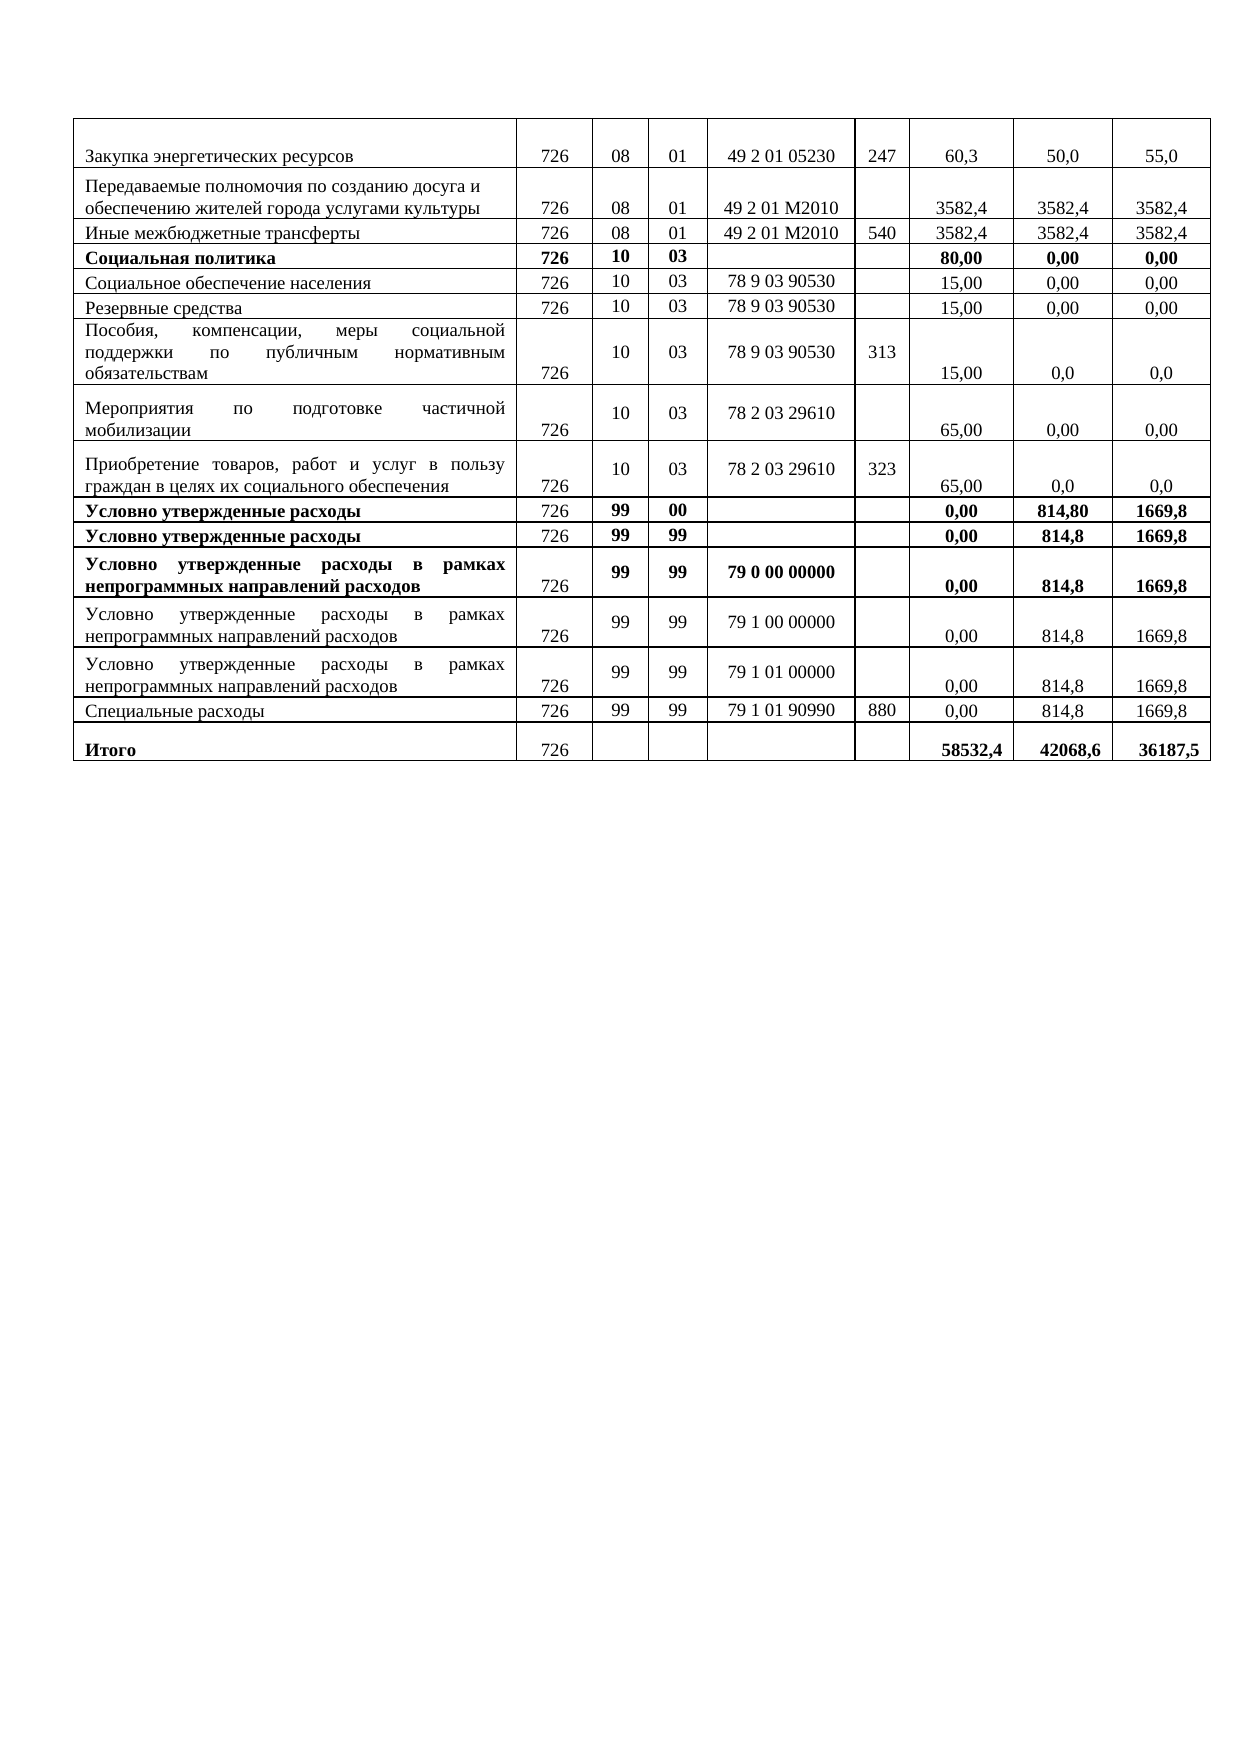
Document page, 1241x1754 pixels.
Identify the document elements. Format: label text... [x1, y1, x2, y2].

table_cell 0,0 [1014, 319, 1112, 384]
table_cell 01 [649, 168, 707, 218]
table_cell 08 [593, 119, 648, 167]
table_cell 58532,4 [910, 723, 1013, 760]
table_cell 49 2 01 05230 [708, 119, 854, 167]
table_cell 10 [593, 385, 648, 440]
table_cell 60,3 [910, 119, 1013, 167]
table_cell 726 [517, 244, 592, 268]
table_cell 78 9 03 90530 [708, 294, 854, 318]
table_cell 10 [593, 244, 648, 268]
table_cell 78 9 03 90530 [708, 319, 854, 384]
table_cell 814,80 [1014, 498, 1112, 521]
table_cell 08 [593, 168, 648, 218]
table_cell Условно утвержденные расходы в рамках непрограммных направлений расходов [74, 548, 516, 596]
table_cell 726 [517, 441, 592, 496]
table_cell 10 [593, 441, 648, 496]
table_cell [856, 598, 909, 646]
table_cell 726 [517, 498, 592, 521]
table_cell Условно утвержденные расходы [74, 523, 516, 546]
table_cell 814,8 [1014, 698, 1112, 721]
table_cell 323 [856, 441, 909, 496]
table_cell 1669,8 [1113, 648, 1210, 696]
table_cell 55,0 [1113, 119, 1210, 167]
table_cell 814,8 [1014, 648, 1112, 696]
table_cell 36187,5 [1113, 723, 1210, 760]
table_cell 99 [649, 523, 707, 546]
table_cell 65,00 [910, 385, 1013, 440]
table_cell 726 [517, 294, 592, 318]
table_cell 99 [593, 523, 648, 546]
table_cell [856, 294, 909, 318]
table_cell [856, 648, 909, 696]
table_cell 99 [649, 548, 707, 596]
table_cell 726 [517, 723, 592, 760]
table_cell 50,0 [1014, 119, 1112, 167]
table_cell 726 [517, 219, 592, 243]
table_cell 0,00 [1113, 244, 1210, 268]
table_cell 0,00 [910, 498, 1013, 521]
table_cell 03 [649, 319, 707, 384]
table_cell 78 2 03 29610 [708, 385, 854, 440]
table_cell 03 [649, 441, 707, 496]
table_cell 313 [856, 319, 909, 384]
table_cell [856, 498, 909, 521]
table_cell 726 [517, 598, 592, 646]
table_cell [856, 548, 909, 596]
table_cell 03 [649, 244, 707, 268]
table_cell 726 [517, 269, 592, 293]
table_cell 0,00 [910, 523, 1013, 546]
table_cell 0,00 [1113, 385, 1210, 440]
table_cell [856, 723, 909, 760]
table_cell Специальные расходы [74, 698, 516, 721]
table_cell 3582,4 [1113, 219, 1210, 243]
table_cell 10 [593, 319, 648, 384]
table_cell 79 0 00 00000 [708, 548, 854, 596]
table_cell 0,00 [910, 648, 1013, 696]
table_cell 03 [649, 269, 707, 293]
table_cell 1669,8 [1113, 498, 1210, 521]
table_cell [708, 723, 854, 760]
table_cell 3582,4 [1014, 168, 1112, 218]
table_cell 540 [856, 219, 909, 243]
table_cell 80,00 [910, 244, 1013, 268]
table_cell 3582,4 [910, 219, 1013, 243]
table_cell 78 9 03 90530 [708, 269, 854, 293]
table_cell 08 [593, 219, 648, 243]
table_cell 0,00 [1113, 269, 1210, 293]
table_cell 0,0 [1014, 441, 1112, 496]
table_cell 1669,8 [1113, 598, 1210, 646]
table_cell 726 [517, 168, 592, 218]
table_cell 880 [856, 698, 909, 721]
table_cell 99 [593, 598, 648, 646]
table_cell 3582,4 [1014, 219, 1112, 243]
table_cell [649, 723, 707, 760]
table_cell [856, 269, 909, 293]
table_cell 726 [517, 548, 592, 596]
table_cell 726 [517, 648, 592, 696]
table_cell 3582,4 [910, 168, 1013, 218]
table_cell 03 [649, 385, 707, 440]
table_cell 49 2 01 М2010 [708, 219, 854, 243]
table_cell Социальное обеспечение населения [74, 269, 516, 293]
table_cell 0,0 [1113, 441, 1210, 496]
table_cell 1669,8 [1113, 523, 1210, 546]
table_cell 99 [649, 698, 707, 721]
table_cell 726 [517, 385, 592, 440]
table_cell 0,00 [910, 698, 1013, 721]
table_cell Передаваемые полномочия по созданию досуга и обеспечению жителей города услугами культуры [74, 168, 516, 218]
table_cell 814,8 [1014, 598, 1112, 646]
table_cell Условно утвержденные расходы в рамках непрограммных направлений расходов [74, 598, 516, 646]
table_cell 99 [593, 548, 648, 596]
table_cell 0,00 [1014, 294, 1112, 318]
table_cell 00 [649, 498, 707, 521]
table_cell 99 [649, 598, 707, 646]
table_cell 65,00 [910, 441, 1013, 496]
table_cell 726 [517, 119, 592, 167]
table_cell 99 [593, 498, 648, 521]
table_cell [708, 523, 854, 546]
table_cell [856, 168, 909, 218]
table_cell 03 [649, 294, 707, 318]
table_cell 01 [649, 219, 707, 243]
table_cell [593, 723, 648, 760]
table_cell 1669,8 [1113, 548, 1210, 596]
table_cell 99 [593, 698, 648, 721]
table_cell Иные межбюджетные трансферты [74, 219, 516, 243]
table_cell 99 [593, 648, 648, 696]
table_cell 10 [593, 294, 648, 318]
table_cell Условно утвержденные расходы [74, 498, 516, 521]
table_cell [856, 244, 909, 268]
table_cell 0,0 [1113, 319, 1210, 384]
table_cell 01 [649, 119, 707, 167]
table_cell 99 [649, 648, 707, 696]
table_cell 0,00 [1014, 269, 1112, 293]
table_cell 814,8 [1014, 548, 1112, 596]
table_cell Закупка энергетических ресурсов [74, 119, 516, 167]
table_cell Пособия, компенсации, меры социальной поддержки по публичным нормативным обязательствам [74, 319, 516, 384]
table_cell 0,00 [910, 548, 1013, 596]
table_cell 0,00 [1014, 244, 1112, 268]
table_cell Социальная политика [74, 244, 516, 268]
table_cell 814,8 [1014, 523, 1112, 546]
table_cell 79 1 01 90990 [708, 698, 854, 721]
table_cell 247 [856, 119, 909, 167]
table_cell Мероприятия по подготовке частичной мобилизации [74, 385, 516, 440]
table_cell Резервные средства [74, 294, 516, 318]
table_cell Условно утвержденные расходы в рамках непрограммных направлений расходов [74, 648, 516, 696]
table_cell 726 [517, 523, 592, 546]
table_cell 79 1 00 00000 [708, 598, 854, 646]
table_cell 0,00 [1113, 294, 1210, 318]
table_cell 1669,8 [1113, 698, 1210, 721]
table_cell Приобретение товаров, работ и услуг в пользу граждан в целях их социального обеспечения [74, 441, 516, 496]
table_cell [856, 523, 909, 546]
table_cell 10 [593, 269, 648, 293]
table_cell 0,00 [1014, 385, 1112, 440]
table_cell 0,00 [910, 598, 1013, 646]
table_cell 79 1 01 00000 [708, 648, 854, 696]
table_cell 15,00 [910, 319, 1013, 384]
table_cell 726 [517, 319, 592, 384]
table_cell 78 2 03 29610 [708, 441, 854, 496]
table_cell [708, 498, 854, 521]
table_cell 42068,6 [1014, 723, 1112, 760]
table_cell 49 2 01 М2010 [708, 168, 854, 218]
table_cell 15,00 [910, 269, 1013, 293]
table_cell 3582,4 [1113, 168, 1210, 218]
table_cell Итого [74, 723, 516, 760]
table_cell [856, 385, 909, 440]
table_cell [708, 244, 854, 268]
table_cell 15,00 [910, 294, 1013, 318]
table_cell 726 [517, 698, 592, 721]
